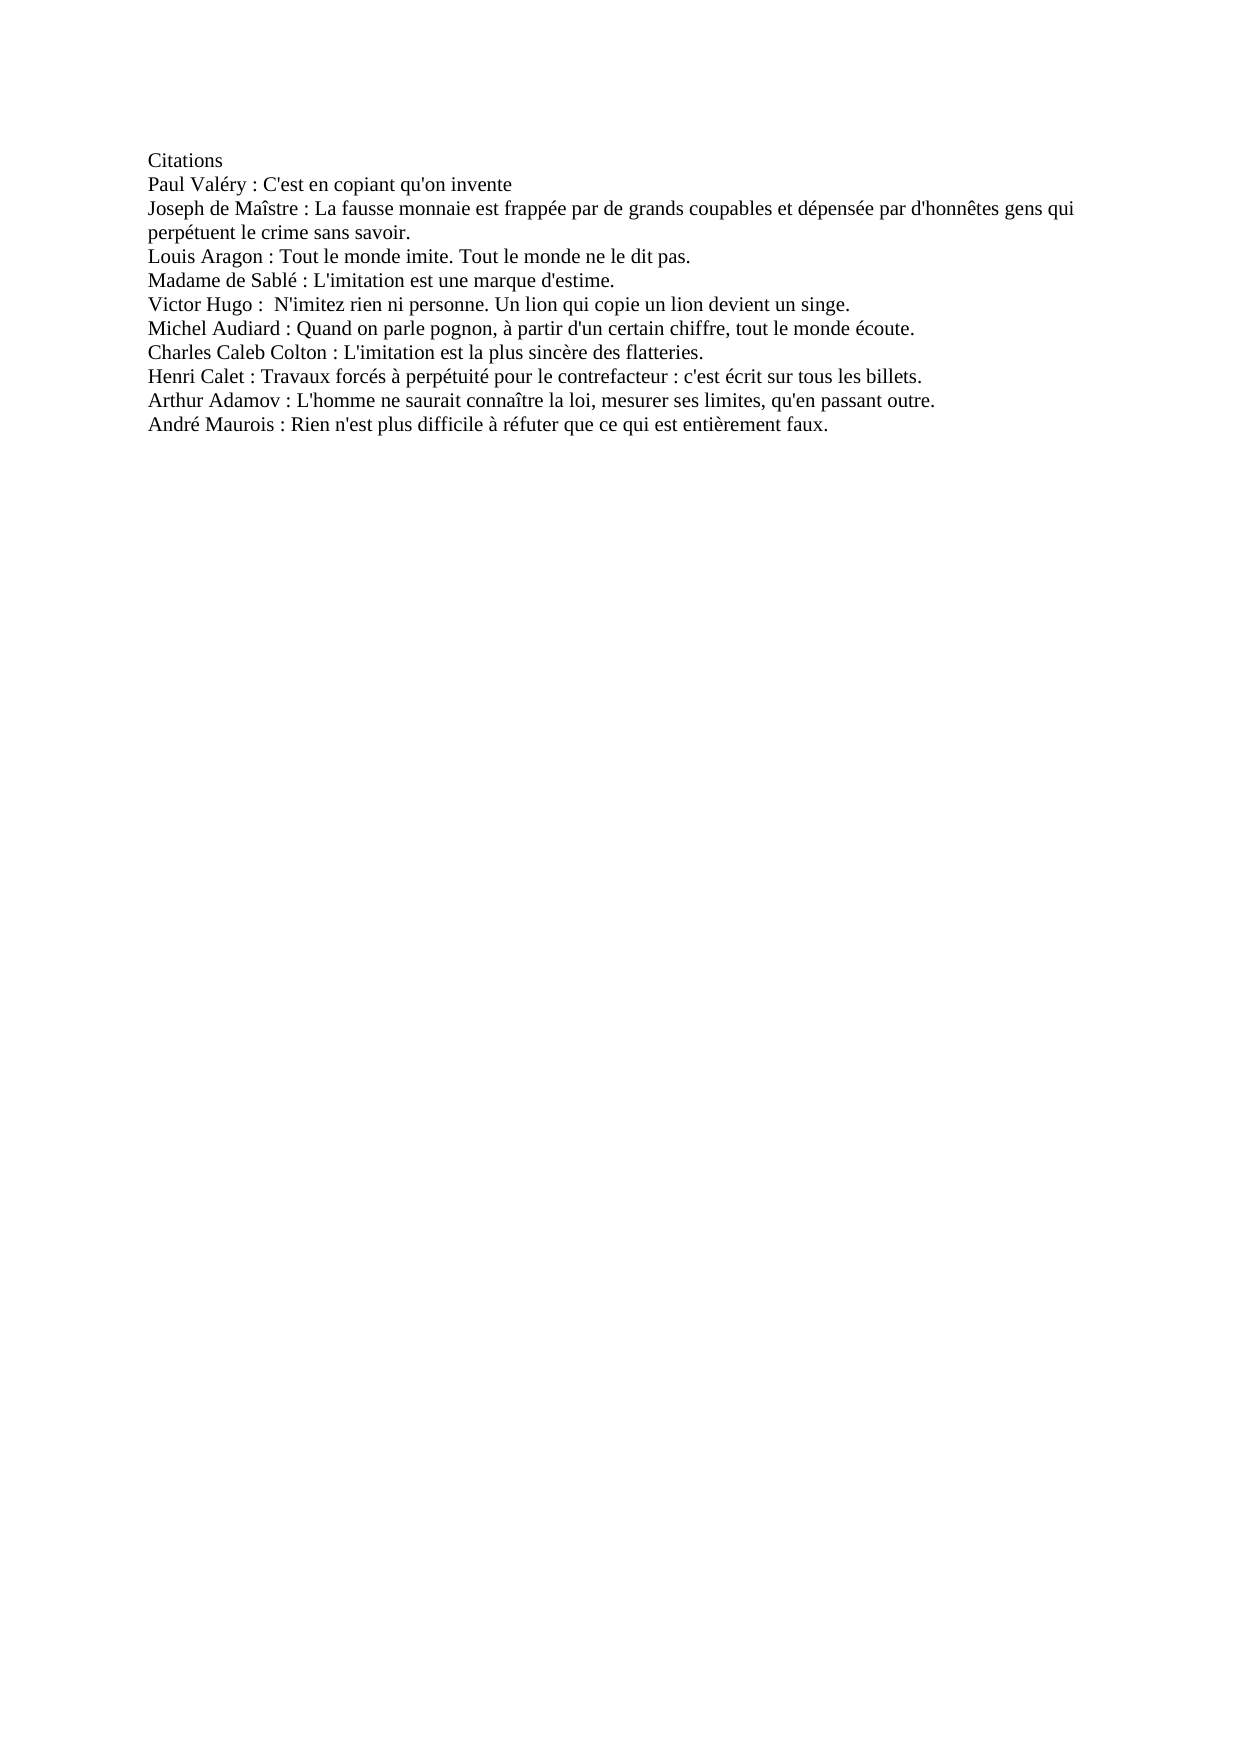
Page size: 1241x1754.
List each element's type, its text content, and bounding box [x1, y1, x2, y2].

text André Maurois : Rien n'est plus difficile à réfuter que ce qui est entièrement faux. [148, 412, 1093, 436]
text Paul Valéry : C'est en copiant qu'on invente [148, 172, 1093, 196]
text Arthur Adamov : L'homme ne saurait connaître la loi, mesurer ses limites, qu'en passant outre. [148, 388, 1093, 412]
text Victor Hugo : N'imitez rien ni personne. Un lion qui copie un lion devient un singe. [148, 292, 1093, 316]
text Citations [148, 148, 1093, 172]
text Michel Audiard : Quand on parle pognon, à partir d'un certain chiffre, tout le monde écoute. [148, 316, 1093, 340]
text Louis Aragon : Tout le monde imite. Tout le monde ne le dit pas. [148, 244, 1093, 268]
text Joseph de Maîstre : La fausse monnaie est frappée par de grands coupables et dépensée par d'honnêtes gens qui perpétuent le crime sans savoir. [148, 196, 1093, 244]
text Charles Caleb Colton : L'imitation est la plus sincère des flatteries. [148, 340, 1093, 364]
text Madame de Sablé : L'imitation est une marque d'estime. [148, 268, 1093, 292]
text Henri Calet : Travaux forcés à perpétuité pour le contrefacteur : c'est écrit sur tous les billets. [148, 364, 1093, 388]
